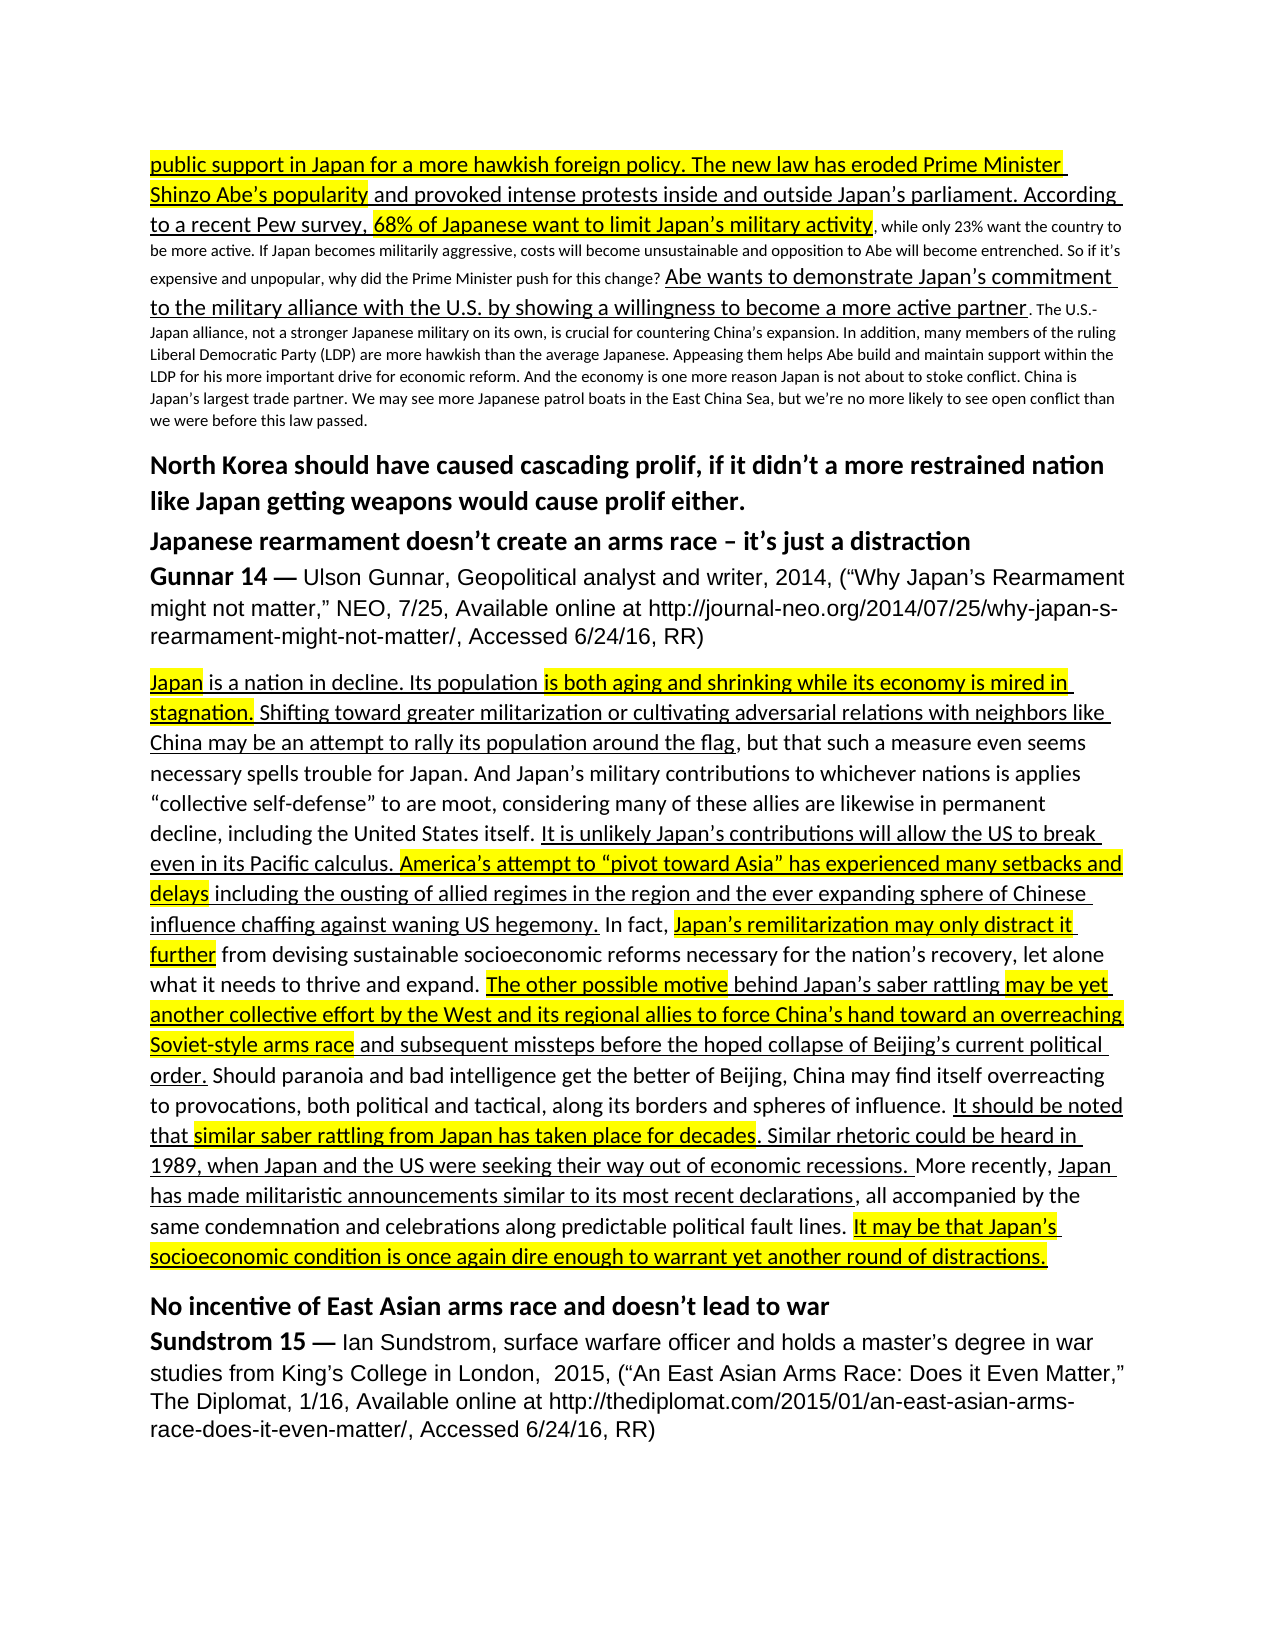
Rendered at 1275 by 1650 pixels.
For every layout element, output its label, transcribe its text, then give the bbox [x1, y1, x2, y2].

subtitle No incentive of East Asian arms race and doesn’t lead to war [150, 1289, 1125, 1322]
subtitle North Korea should have caused cascading prolif, if it didn’t a more restrained nation like Japan getting weapons would cause prolif either. [150, 448, 1125, 517]
text Japan is a nation in decline. Its population is both aging and shrinking while its economy is mired in stagnation. Shifting toward greater militarization or cultivating adversarial relations with neighbors like China may be an attempt to rally its population around the flag, but that such a measure even seems necessary spells trouble for Japan. And Japan’s military contributions to whichever nations is applies “collective self-defense” to are moot, considering many of these allies are likewise in permanent decline, including the United States itself. It is unlikely Japan’s contributions will allow the US to break even in its Pacific calculus. America’s attempt to “pivot toward Asia” has experienced many setbacks and delays including the ousting of allied regimes in the region and the ever expanding sphere of Chinese influence chaffing against waning US hegemony. In fact, Japan’s remilitarization may only distract it further from devising sustainable socioeconomic reforms necessary for the nation’s recovery, let alone what it needs to thrive and expand. The other possible motive behind Japan’s saber rattling may be yet another collective effort by the West and its regional allies to force China’s hand toward an overreaching Soviet-style arms race and subsequent missteps before the hoped collapse of Beijing’s current political order. Should paranoia and bad intelligence get the better of Beijing, China may find itself overreacting to provocations, both political and tactical, along its borders and spheres of influence. It should be noted that similar saber rattling from Japan has taken place for decades. Similar rhetoric could be heard in 1989, when Japan and the US were seeking their way out of economic recessions. More recently, Japan has made militaristic announcements similar to its most recent declarations, all accompanied by the same condemnation and celebrations along predictable political fault lines. It may be that Japan’s socioeconomic condition is once again dire enough to warrant yet another round of distractions. [150, 668, 1125, 1270]
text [150, 150, 1125, 430]
subtitle Japanese rearmament doesn’t create an arms race – it’s just a distraction [150, 524, 1125, 557]
text Sundstrom 15 — Ian Sundstrom, surface warfare officer and holds a master’s degree in war studies from King’s College in London, 2015, (“An East Asian Arms Race: Does it Even Matter,” The Diplomat, 1/16, Available online at http://thediplomat.com/2015/01/an-east-asian-arms-race-does-it-even-matter/, Accessed 6/24/16, RR) [150, 1324, 1125, 1443]
text Gunnar 14 — Ulson Gunnar, Geopolitical analyst and writer, 2014, (“Why Japan’s Rearmament might not matter,” NEO, 7/25, Available online at http://journal-neo.org/2014/07/25/why-japan-s-rearmament-might-not-matter/, Accessed 6/24/16, RR) [150, 559, 1125, 649]
